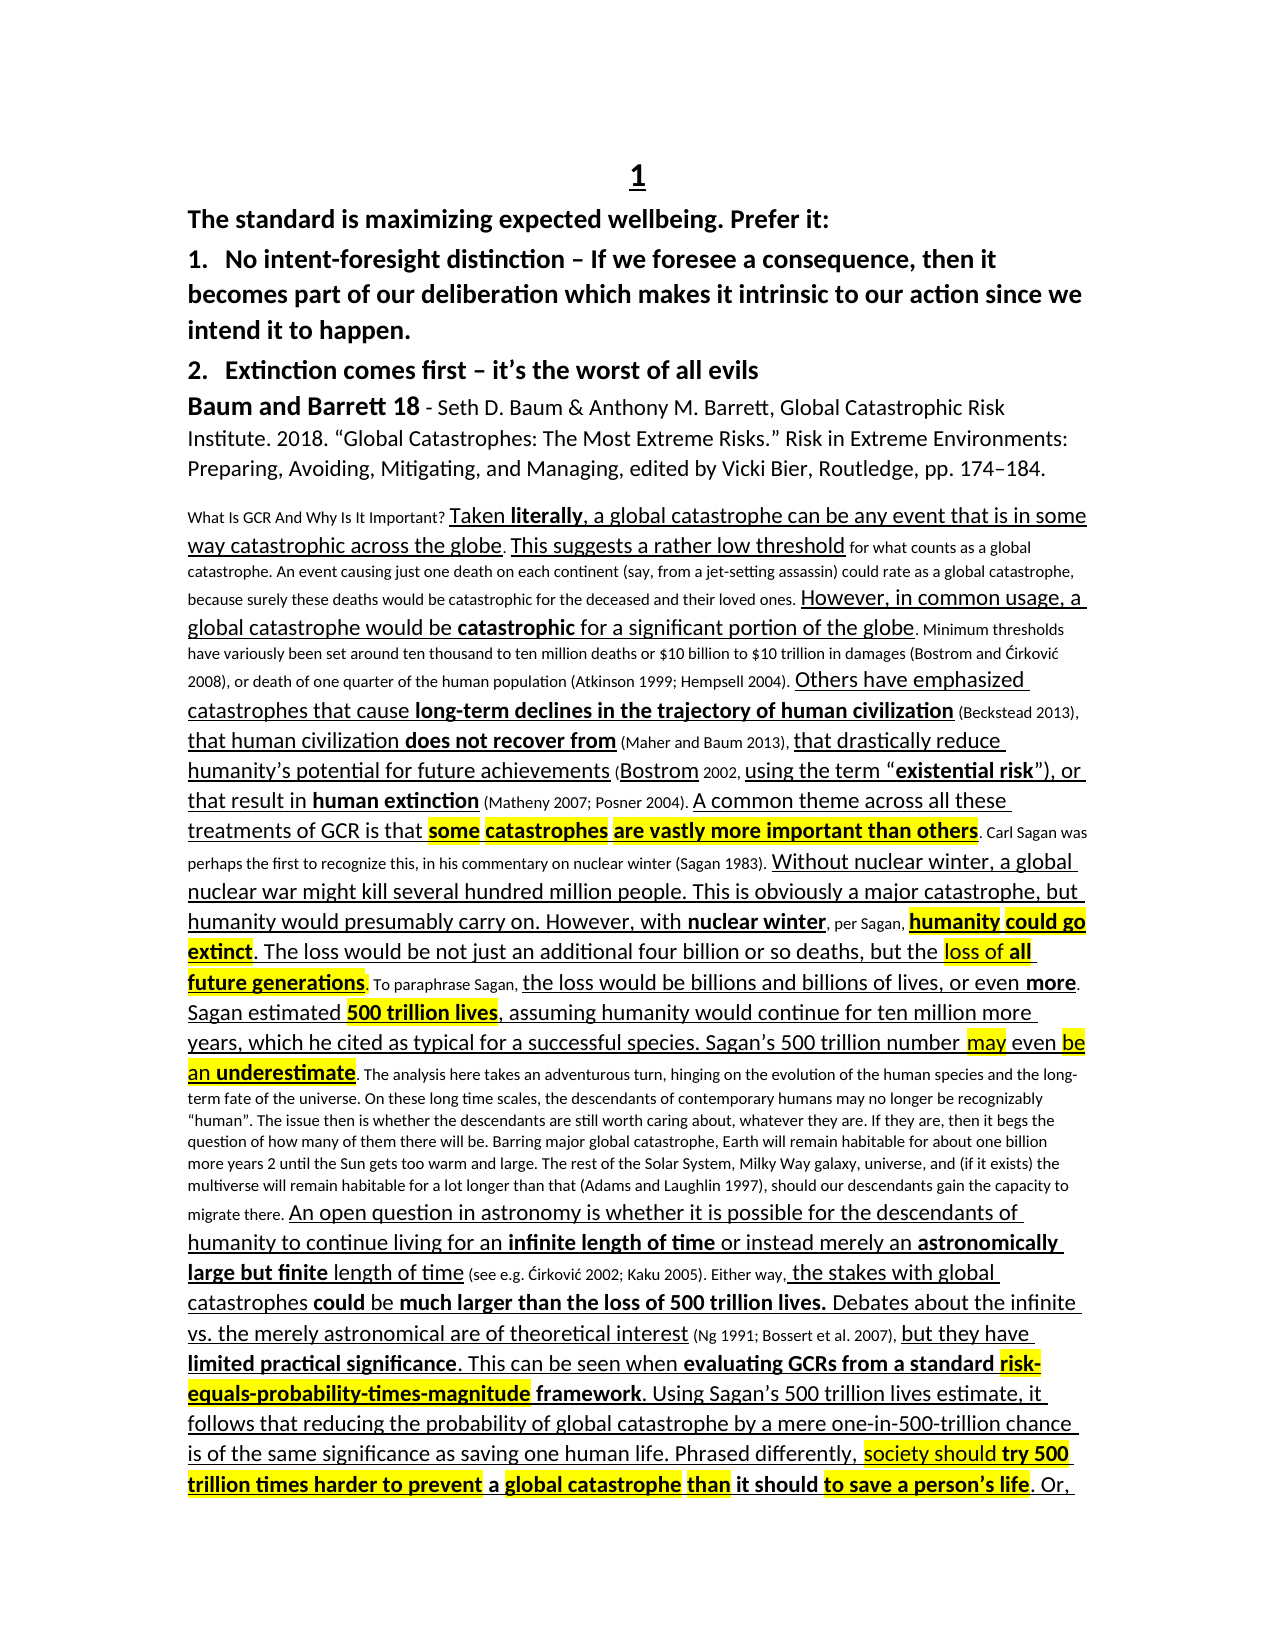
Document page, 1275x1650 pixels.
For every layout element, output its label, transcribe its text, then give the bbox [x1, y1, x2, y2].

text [187, 501, 1087, 1498]
subtitle The standard is maximizing expected wellbeing. Prefer it: [187, 202, 1087, 235]
subtitle 1 [187, 154, 1087, 195]
subtitle No intent-foresight distinction – If we foresee a consequence, then it becomes part of our deliberation which makes it intrinsic to our action since we intend it to happen. [187, 242, 1087, 346]
subtitle Extinction comes first – it’s the worst of all evils [187, 353, 1087, 386]
text Baum and Barrett 18 - Seth D. Baum & Anthony M. Barrett, Global Catastrophic Risk Institute. 2018. “Global Catastrophes: The Most Extreme Risks.” Risk in Extreme Environments: Preparing, Avoiding, Mitigating, and Managing, edited by Vicki Bier, Routledge, pp. 174–184. [187, 389, 1087, 482]
